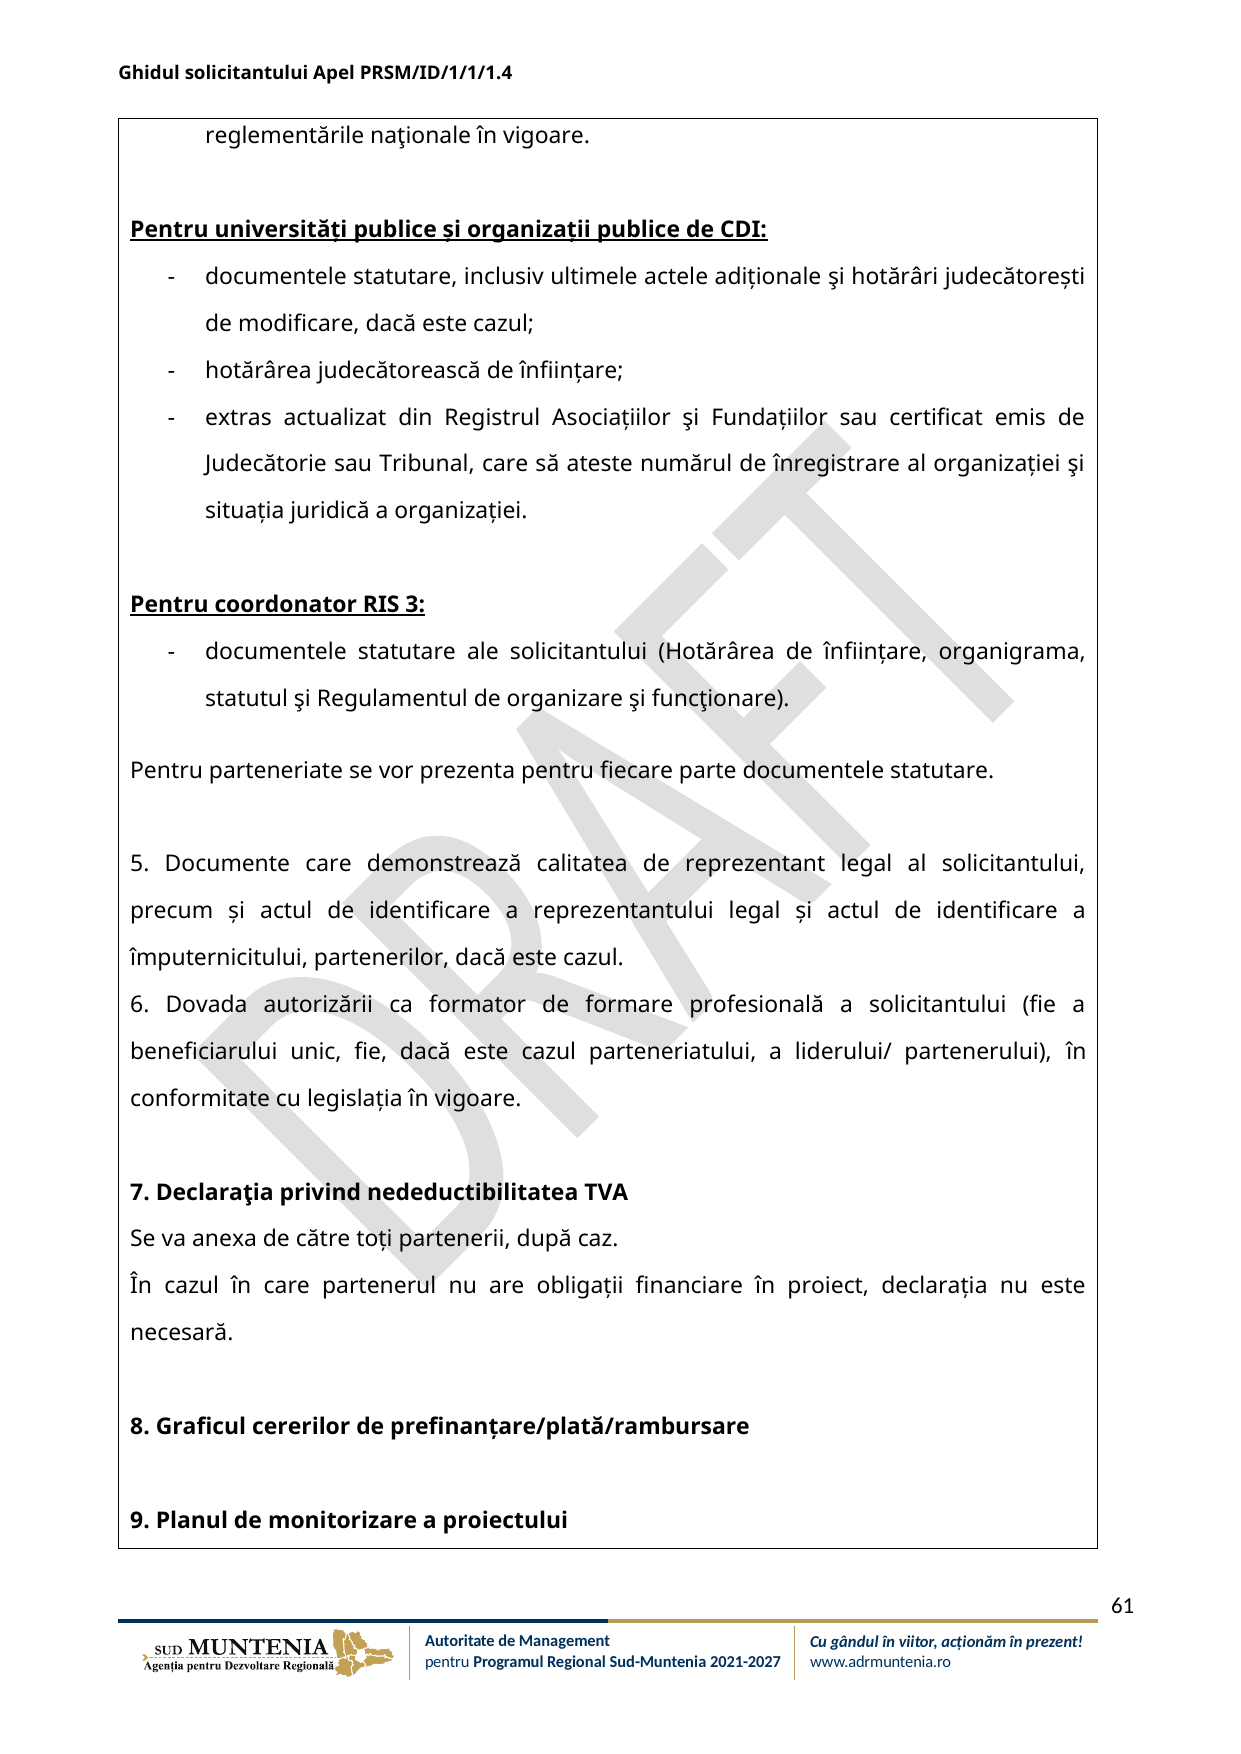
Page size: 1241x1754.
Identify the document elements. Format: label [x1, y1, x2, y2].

table_header [119, 119, 1097, 1548]
